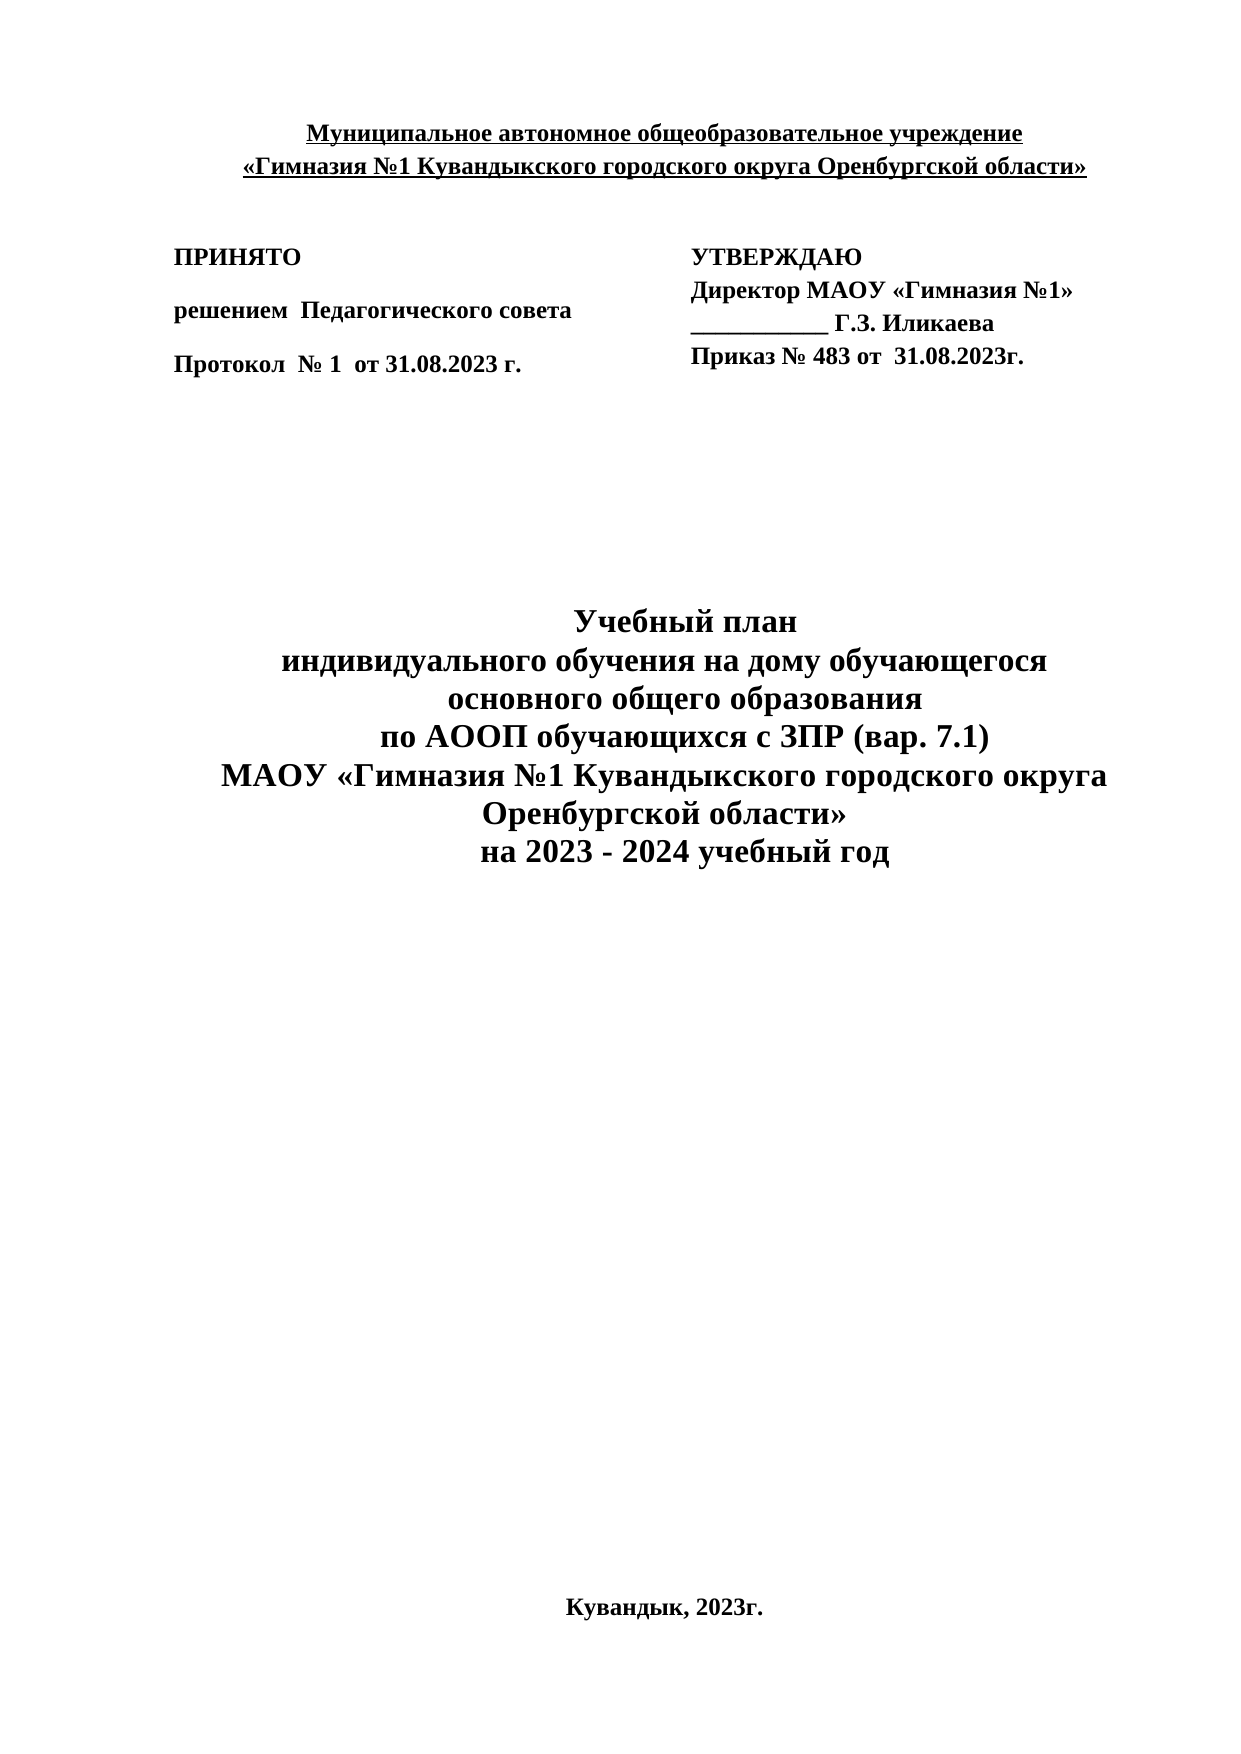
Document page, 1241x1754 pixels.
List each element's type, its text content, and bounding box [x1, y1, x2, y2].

text на 2023 - 2024 учебный год [177, 831, 1152, 870]
text по АООП обучающихся с ЗПР (вар. 7.1) [177, 716, 1152, 755]
text Кувандык, 2023г. [177, 1592, 1152, 1621]
text основного общего образования [177, 678, 1152, 716]
text МАОУ «Гимназия №1 Кувандыкского городского округа Оренбургской области» [177, 755, 1152, 831]
table_header ПРИНЯТО решением Педагогического совета Протокол № 1 от 31.08.2023 г. [163, 242, 679, 436]
text индивидуального обучения на дому обучающегося [177, 640, 1152, 678]
text Муниципальное автономное общеобразовательное учреждение [177, 118, 1152, 147]
text «Гимназия №1 Кувандыкского городского округа Оренбургской области» [177, 151, 1152, 180]
text Учебный план [177, 601, 1152, 640]
table_header УТВЕРЖДАЮ Директор МАОУ «Гимназия №1» ___________ Г.З. Иликаева Приказ № 483 от 31.08.2023г. [679, 242, 1142, 436]
